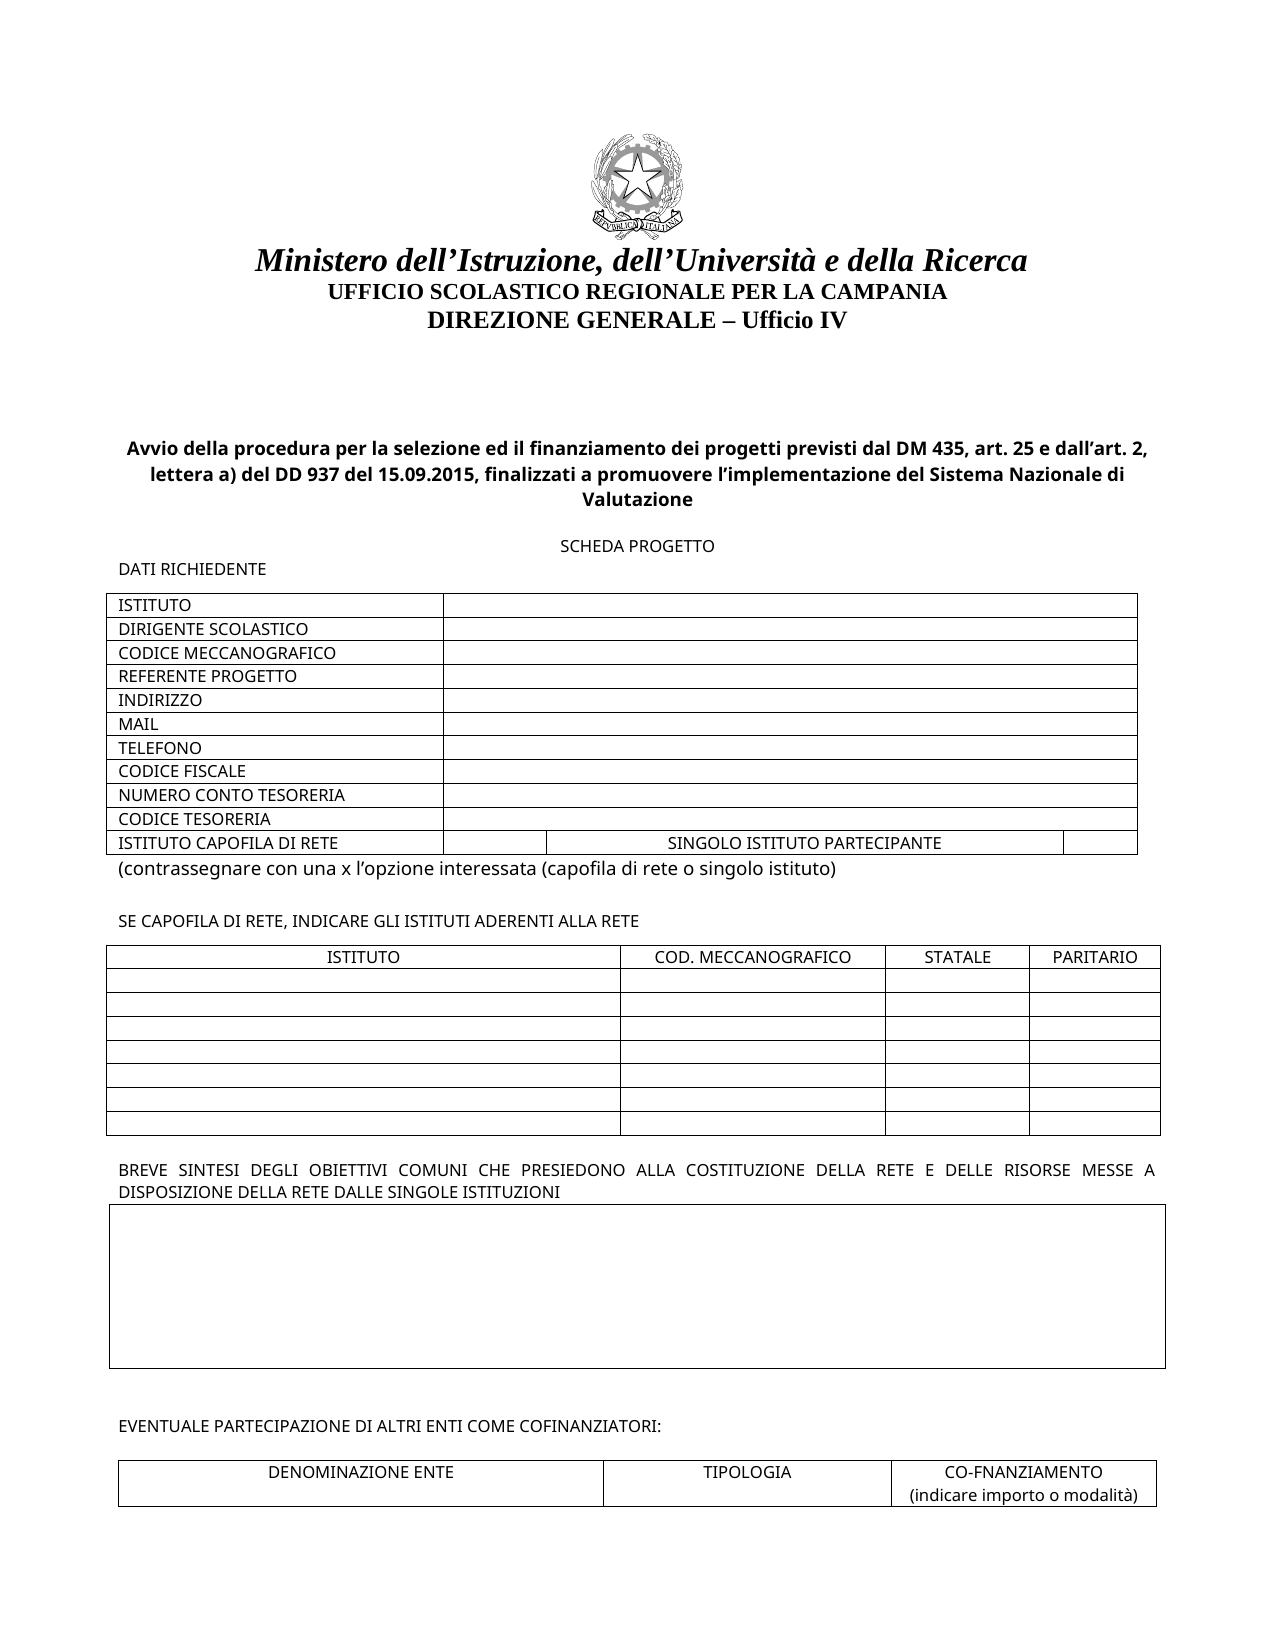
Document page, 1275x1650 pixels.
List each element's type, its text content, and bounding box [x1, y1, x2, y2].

table_cell [107, 1088, 620, 1111]
table_cell [444, 760, 1137, 783]
text BREVE SINTESI DEGLI OBIETTIVI COMUNI CHE PRESIEDONO ALLA COSTITUZIONE DELLA RETE E DELLE RISORSE MESSE A DISPOSIZIONE DELLA RETE DALLE SINGOLE ISTITUZIONI [118, 1158, 1157, 1204]
table_cell [886, 993, 1029, 1016]
table_cell [621, 1064, 885, 1087]
table_cell [1030, 1017, 1160, 1039]
table_cell REFERENTE PROGETTO [107, 665, 443, 688]
table_header DENOMINAZIONE ENTE [119, 1461, 603, 1506]
table_cell [621, 993, 885, 1016]
table_header PARITARIO [1030, 946, 1160, 968]
table_cell SINGOLO ISTITUTO PARTECIPANTE [547, 831, 1063, 854]
table_cell [621, 969, 885, 992]
table_cell [107, 993, 620, 1016]
table_header STATALE [886, 946, 1029, 968]
table_cell [886, 1064, 1029, 1087]
text EVENTUALE PARTECIPAZIONE DI ALTRI ENTI COME COFINANZIATORI: [118, 1414, 1157, 1437]
table_cell [621, 1112, 885, 1134]
table_cell [444, 808, 1137, 830]
table_cell INDIRIZZO [107, 689, 443, 712]
table_header COD. MECCANOGRAFICO [621, 946, 885, 968]
table_cell TELEFONO [107, 736, 443, 759]
subtitle UFFICIO SCOLASTICO REGIONALE PER LA CAMPANIA [118, 278, 1157, 305]
subtitle DIREZIONE GENERALE – Ufficio IV [118, 305, 1157, 333]
table_header ISTITUTO [107, 594, 443, 617]
table_header [444, 594, 1137, 617]
table_cell [444, 736, 1137, 759]
table_cell [107, 1112, 620, 1134]
table_cell [886, 1088, 1029, 1111]
table_cell [621, 1017, 885, 1039]
table_cell [621, 1088, 885, 1111]
text SCHEDA PROGETTO [118, 535, 1157, 558]
text SE CAPOFILA DI RETE, INDICARE GLI ISTITUTI ADERENTI ALLA RETE [118, 909, 1157, 932]
table_cell [107, 1017, 620, 1039]
text Avvio della procedura per la selezione ed il finanziamento dei progetti previsti dal DM 435, art. 25 e dall’art. 2, lettera a) del DD 937 del 15.09.2015, finalizzati a promuovere l’implementazione del Sistema Nazionale di Valutazione [118, 436, 1157, 512]
table_cell [1030, 993, 1160, 1016]
text Ministero dell’Istruzione, dell’Università e della Ricerca [118, 240, 1157, 278]
table_cell [444, 784, 1137, 807]
table_cell [886, 969, 1029, 992]
table_cell [444, 713, 1137, 735]
table_cell [444, 618, 1137, 640]
table_header CO-FNANZIAMENTO (indicare importo o modalità) [892, 1461, 1156, 1506]
table_cell [886, 1017, 1029, 1039]
table_cell CODICE FISCALE [107, 760, 443, 783]
table_cell [886, 1112, 1029, 1134]
table_cell [444, 641, 1137, 664]
table_cell [1030, 969, 1160, 992]
text (contrassegnare con una x l’opzione interessata (capofila di rete o singolo istituto) [118, 855, 1157, 881]
table_cell [444, 689, 1137, 712]
table_cell [621, 1041, 885, 1063]
table_cell [444, 831, 546, 854]
table_cell MAIL [107, 713, 443, 735]
table_cell ISTITUTO CAPOFILA DI RETE [107, 831, 443, 854]
table_cell DIRIGENTE SCOLASTICO [107, 618, 443, 640]
table_cell [107, 969, 620, 992]
table_header ISTITUTO [107, 946, 620, 968]
table_cell [886, 1041, 1029, 1063]
table_cell [1064, 831, 1137, 854]
text DATI RICHIEDENTE [118, 558, 1157, 580]
table_cell [1030, 1112, 1160, 1134]
table_cell [1030, 1041, 1160, 1063]
table_cell [107, 1064, 620, 1087]
table_cell NUMERO CONTO TESORERIA [107, 784, 443, 807]
table_cell CODICE MECCANOGRAFICO [107, 641, 443, 664]
table_header TIPOLOGIA [604, 1461, 891, 1506]
table_cell [444, 665, 1137, 688]
table_cell CODICE TESORERIA [107, 808, 443, 830]
table_cell [1030, 1088, 1160, 1111]
table_cell [1030, 1064, 1160, 1087]
table_cell [107, 1041, 620, 1063]
